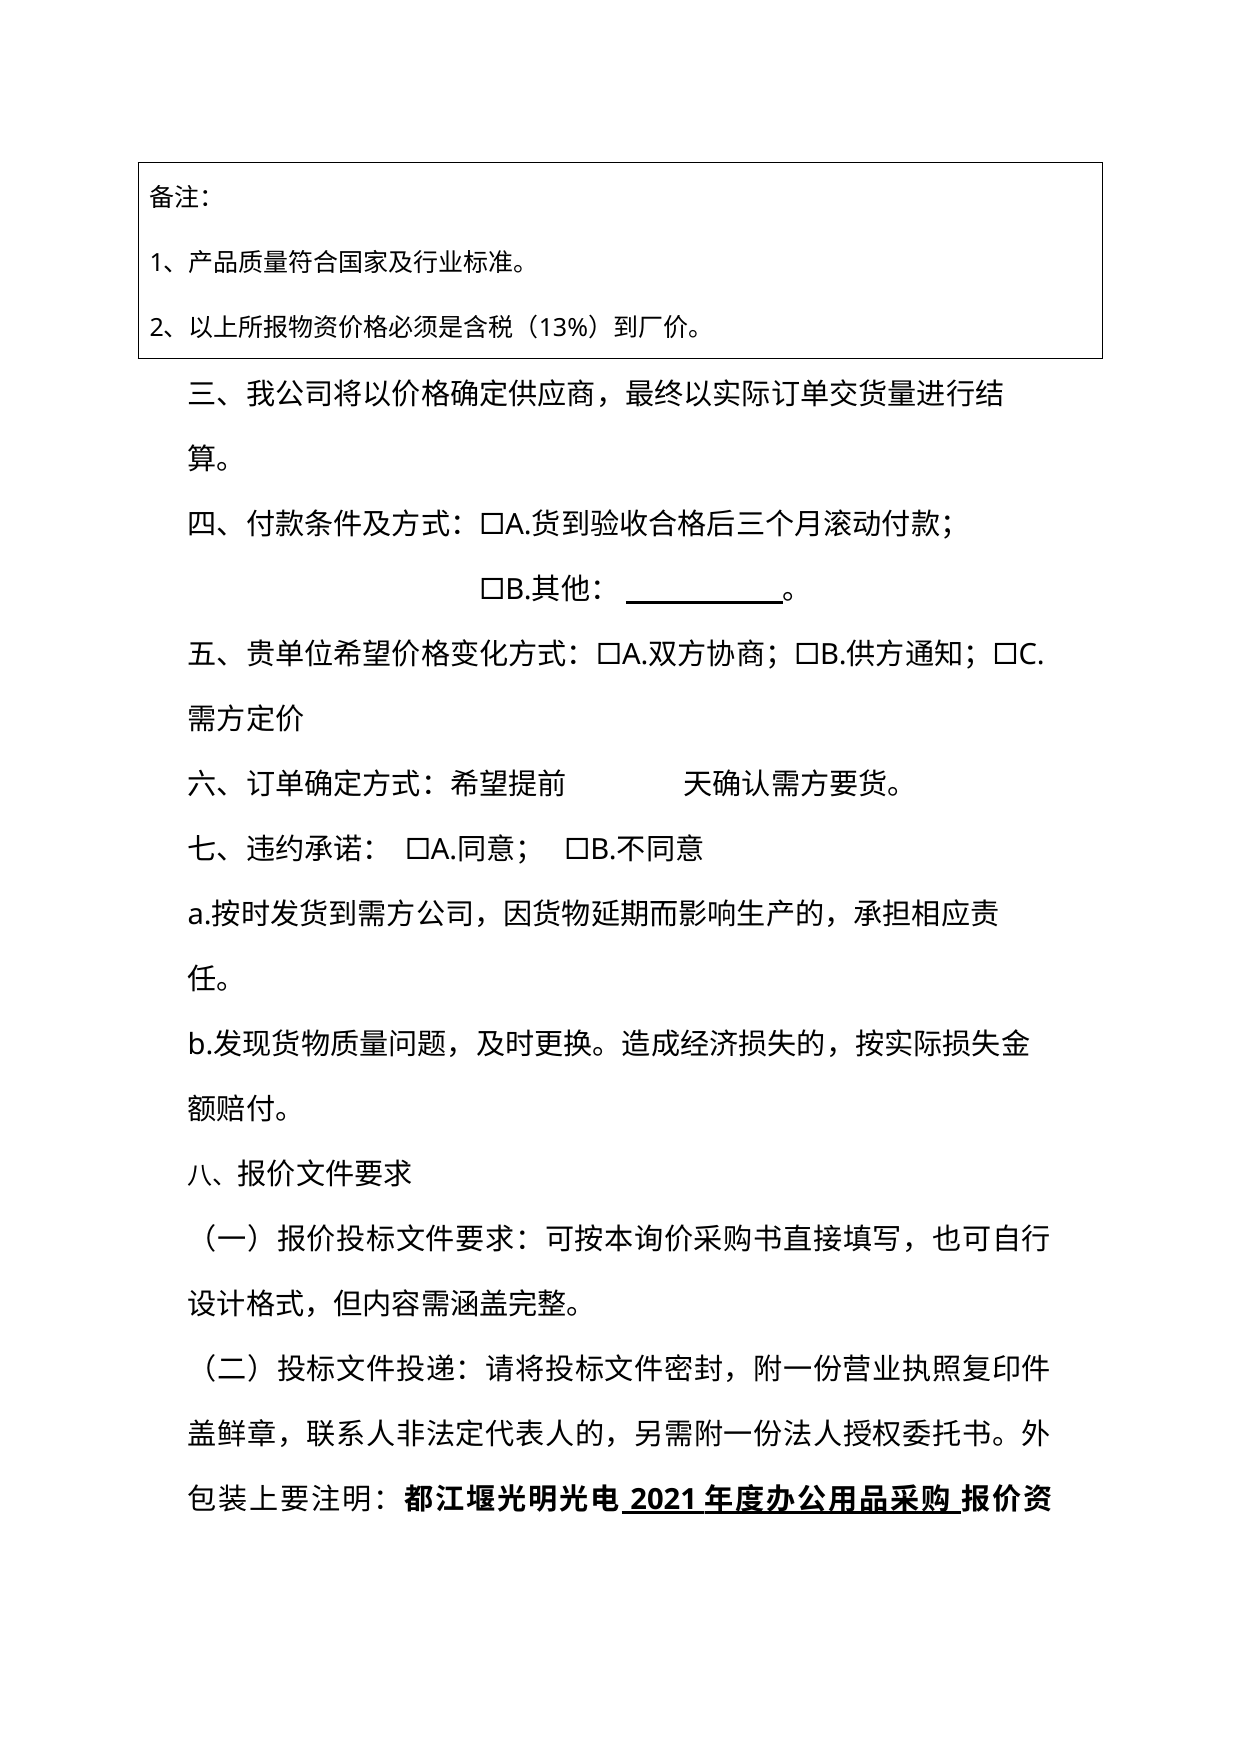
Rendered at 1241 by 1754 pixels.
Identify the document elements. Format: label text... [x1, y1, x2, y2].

text b.发现货物质量问题，及时更换。造成经济损失的，按实际损失金额赔付。 [187, 1009, 1053, 1139]
text a.按时发货到需方公司，因货物延期而影响生产的，承担相应责任。 [187, 879, 1053, 1009]
text B.其他： 。 [187, 554, 1053, 619]
text 八、报价文件要求 [187, 1139, 1053, 1204]
text 六、订单确定方式：希望提前 天确认需方要货。 [187, 749, 1053, 814]
text 五、贵单位希望价格变化方式：A.双方协商；B.供方通知；C.需方定价 [187, 619, 1053, 749]
text 四、付款条件及方式：A.货到验收合格后三个月滚动付款； [187, 489, 1053, 554]
text （一）报价投标文件要求：可按本询价采购书直接填写，也可自行设计格式，但内容需涵盖完整。 [187, 1204, 1053, 1334]
text 三、我公司将以价格确定供应商，最终以实际订单交货量进行结算。 [187, 359, 1053, 489]
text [187, 1334, 1053, 1529]
table_cell 备注： 1、产品质量符合国家及行业标准。 2、以上所报物资价格必须是含税（13%）到厂价。 [139, 163, 1102, 358]
text 七、违约承诺： A.同意； B.不同意 [187, 814, 1053, 879]
